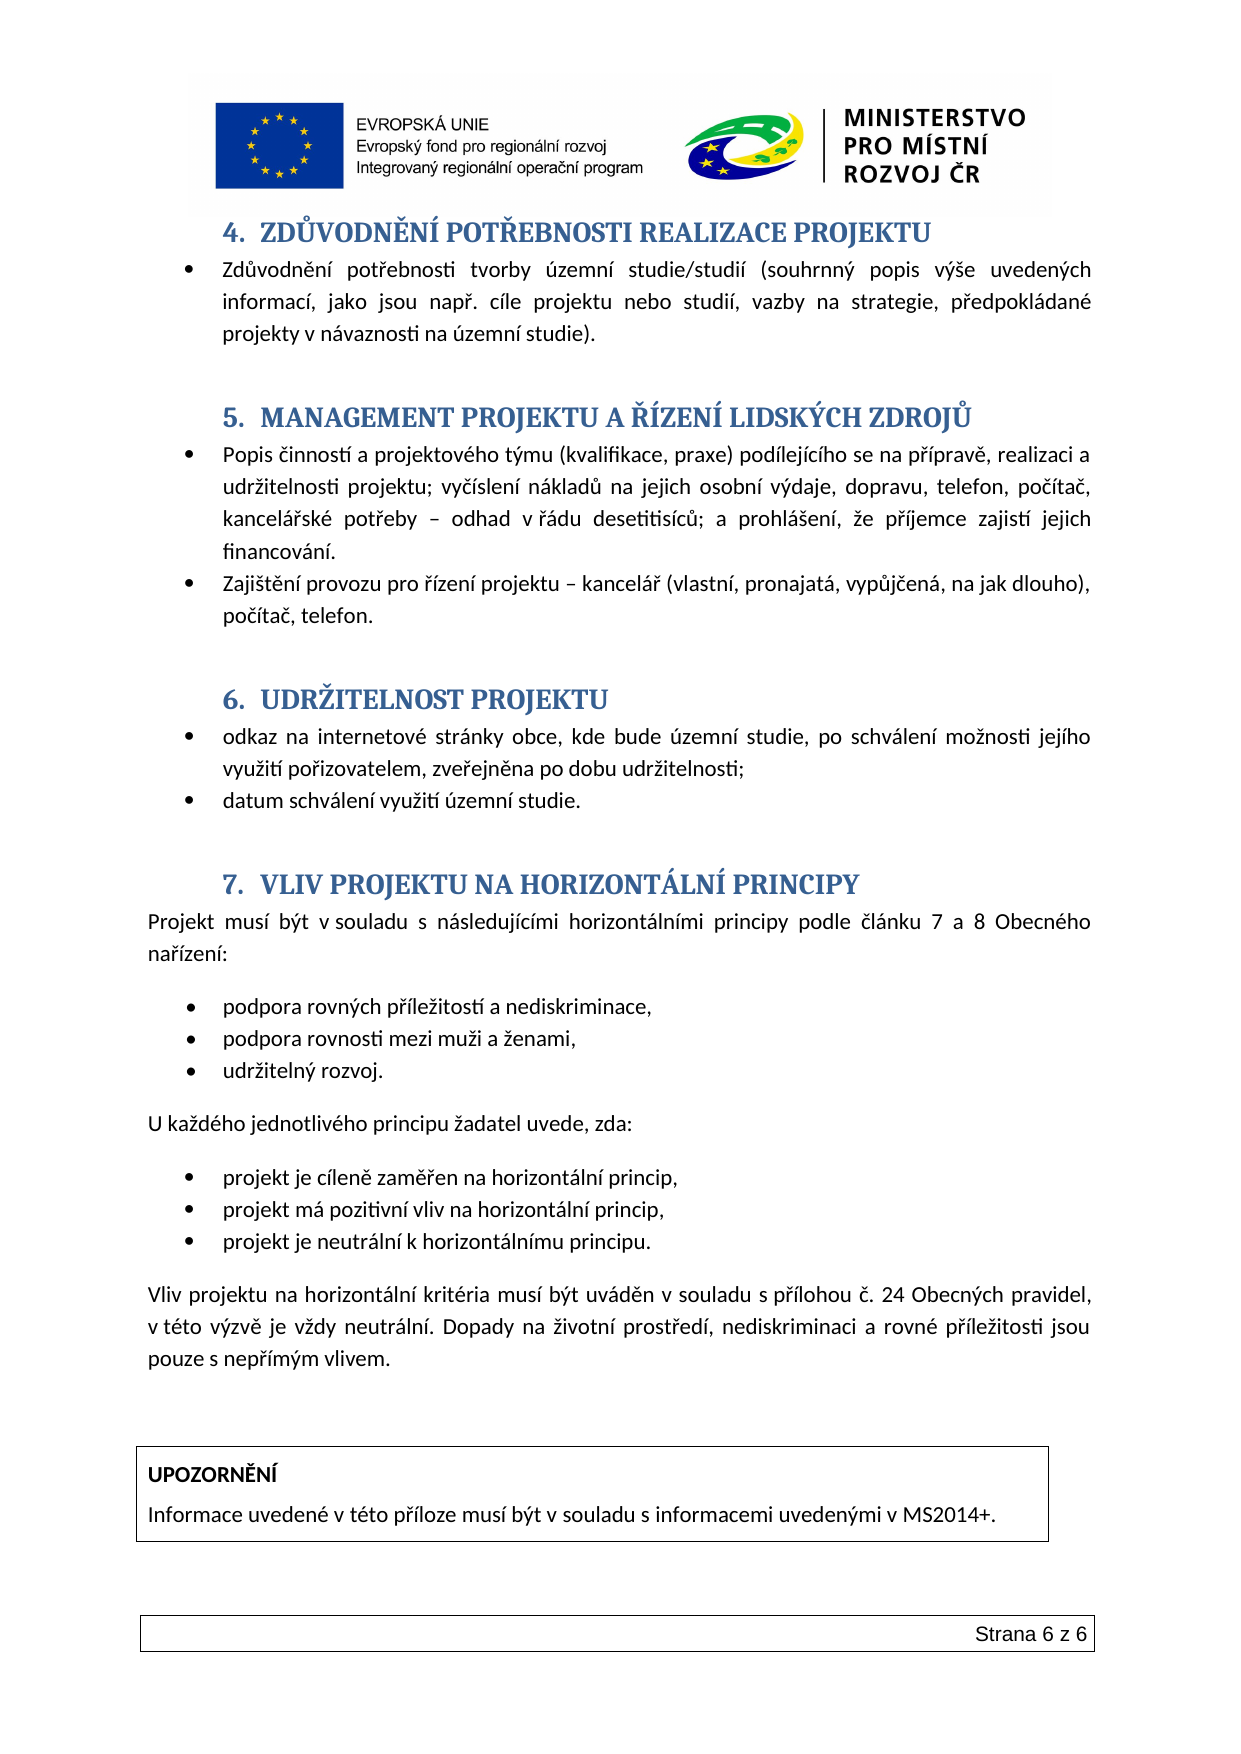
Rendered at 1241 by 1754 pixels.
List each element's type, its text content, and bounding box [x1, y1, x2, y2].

text Vliv projektu na horizontální kritéria musí být uváděn v souladu s přílohou č. 24 Obecných pravidel, v této výzvě je vždy neutrální. Dopady na životní prostředí, nediskriminaci a rovné příležitosti jsou pouze s nepřímým vlivem. [148, 1280, 1093, 1372]
table_header UPOZORNĚNÍ Informace uvedené v této příloze musí být v souladu s informacemi uvedenými v MS2014+. [137, 1447, 1048, 1541]
list Popis činností a projektového týmu (kvalifikace, praxe) podílejícího se na přípravě, realizaci a udržitelnosti projektu; vyčíslení nákladů na jejich osobní výdaje, dopravu, telefon, počítač, kancelářské potřeby – odhad v řádu desetitisíců; a prohlášení, že příjemce zajistí jejich financování. [185, 440, 1093, 565]
list Zdůvodnění potřebnosti tvorby územní studie/studií (souhrnný popis výše uvedených informací, jako jsou např. cíle projektu nebo studií, vazby na strategie, předpokládané projekty v návaznosti na územní studie). [185, 255, 1093, 347]
list projekt je cíleně zaměřen na horizontální princip, [185, 1163, 1093, 1191]
list udržitelný rozvoj. [185, 1057, 1093, 1084]
subtitle Udržitelnost projektu [223, 683, 1093, 717]
list ZDŮVODNĚNÍ POTŘEBNOSTI REALIZACE PROJEKTU [223, 217, 1093, 250]
text Projekt musí být v souladu s následujícími horizontálními principy podle článku 7 a 8 Obecného nařízení: [148, 907, 1093, 967]
subtitle Vliv projektu na horizontální principy [223, 868, 1093, 902]
text U každého jednotlivého principu žadatel uvede, zda: [148, 1109, 1093, 1138]
list podpora rovnosti mezi muži a ženami, [185, 1024, 1093, 1052]
list odkaz na internetové stránky obce, kde bude územní studie, po schválení možnosti jejího využití pořizovatelem, zveřejněna po dobu udržitelnosti; [185, 722, 1093, 782]
list podpora rovných příležitostí a nediskriminace, [185, 992, 1093, 1020]
list datum schválení využití územní studie. [185, 786, 1093, 814]
subtitle Management projektu a řízení lidských zdrojů [223, 402, 1093, 435]
list Zajištění provozu pro řízení projektu – kancelář (vlastní, pronajatá, vypůjčená, na jak dlouho), počítač, telefon. [185, 569, 1093, 629]
list projekt má pozitivní vliv na horizontální princip, [185, 1195, 1093, 1223]
list projekt je neutrální k horizontálnímu principu. [185, 1227, 1093, 1255]
picture [187, 73, 1053, 217]
